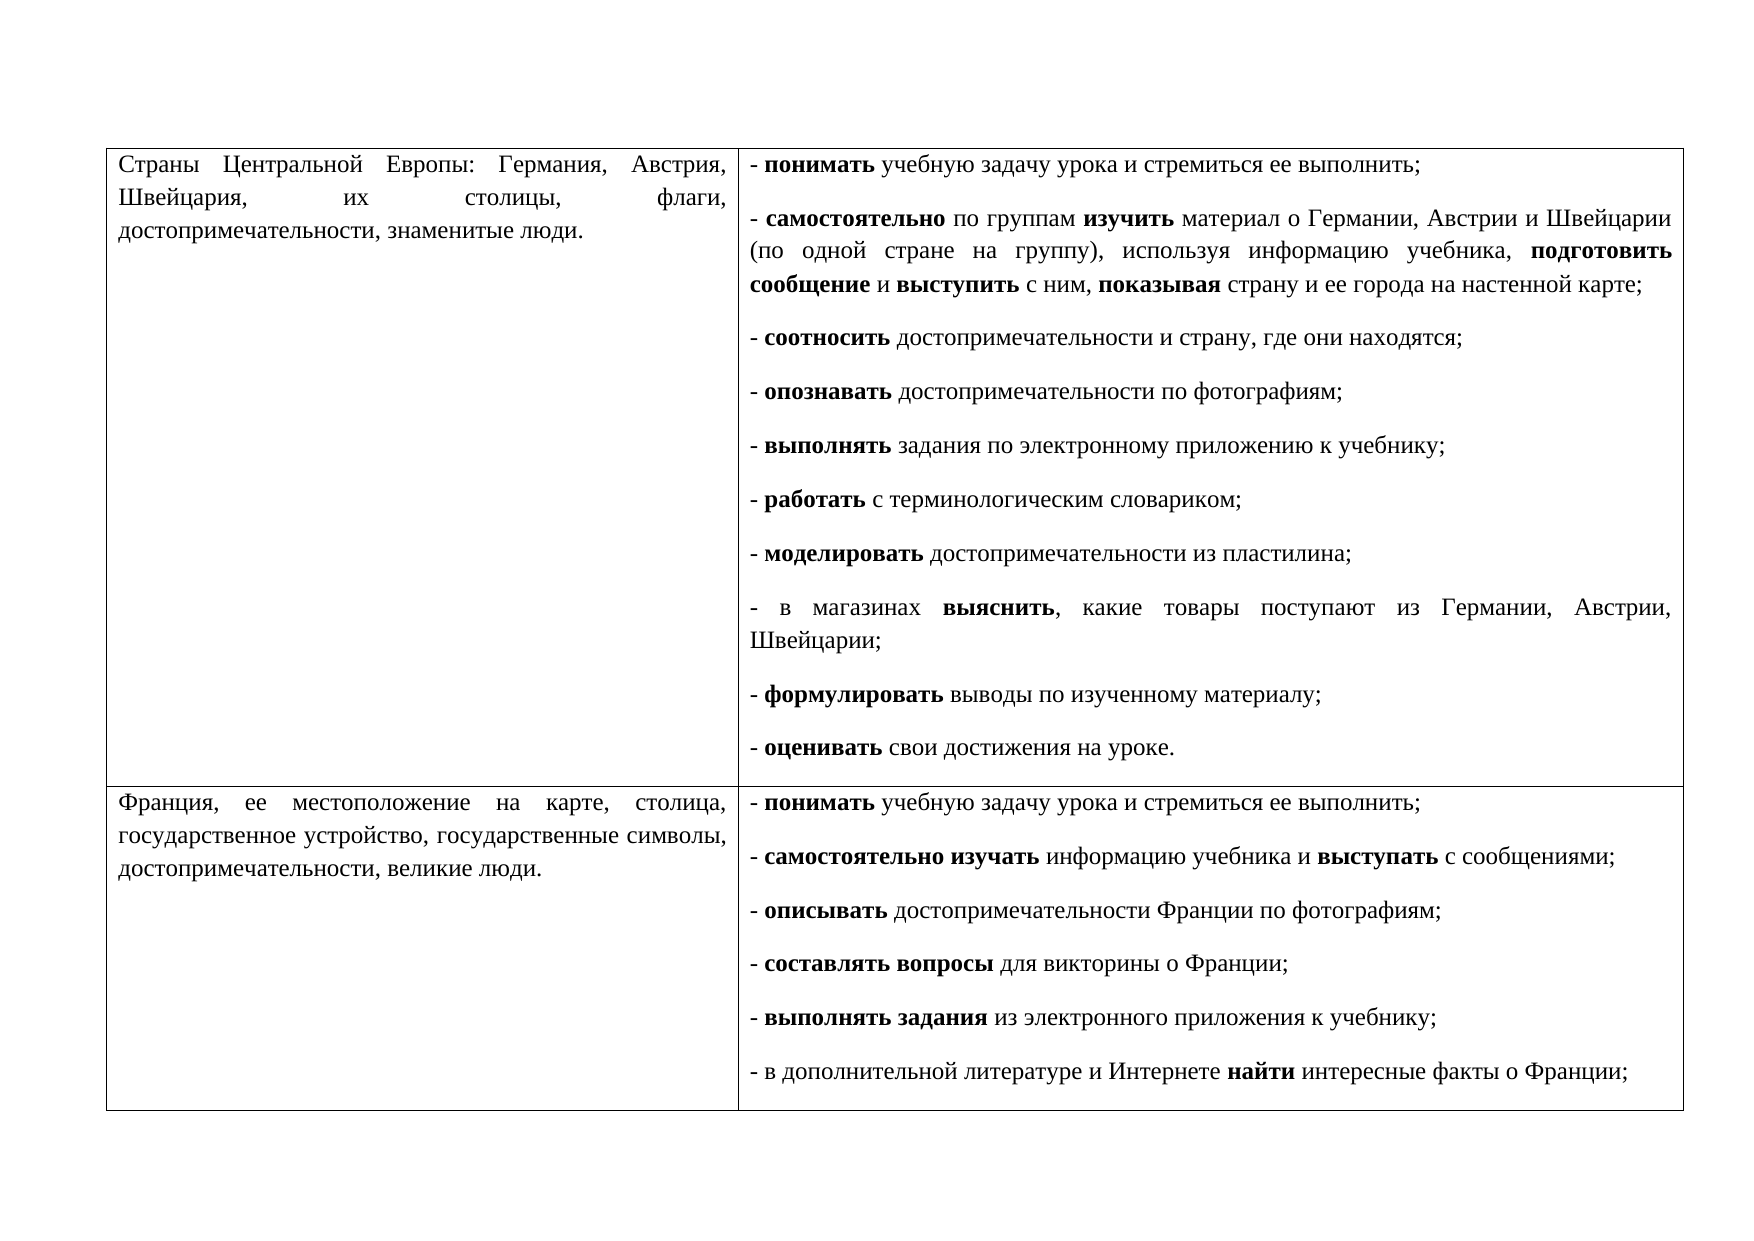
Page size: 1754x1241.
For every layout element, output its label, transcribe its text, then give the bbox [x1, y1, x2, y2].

table_cell - понимать учебную задачу урока и стремиться ее выполнить; - самостоятельно по группам изучить материал о Германии, Австрии и Швейцарии (по одной стране на группу), используя информацию учебника, подготовить сообщение и выступить с ним, показывая страну и ее города на настенной карте; - соотносить достопримечательности и страну, где они находятся; - опознавать достопримечательности по фотографиям; - выполнять задания по электронному приложению к учебнику; - работать с терминологическим словариком; - моделировать достопримечательности из пластилина; - в магазинах выяснить, какие товары поступают из Германии, Австрии, Швейцарии; - формулировать выводы по изученному материалу; - оценивать свои достижения на уроке. [739, 149, 1683, 786]
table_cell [739, 787, 1683, 1110]
table_cell Страны Центральной Европы: Германия, Австрия, Швейцария, их столицы, флаги, достопримечательности, знаменитые люди. [107, 149, 738, 786]
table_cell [107, 787, 738, 1110]
